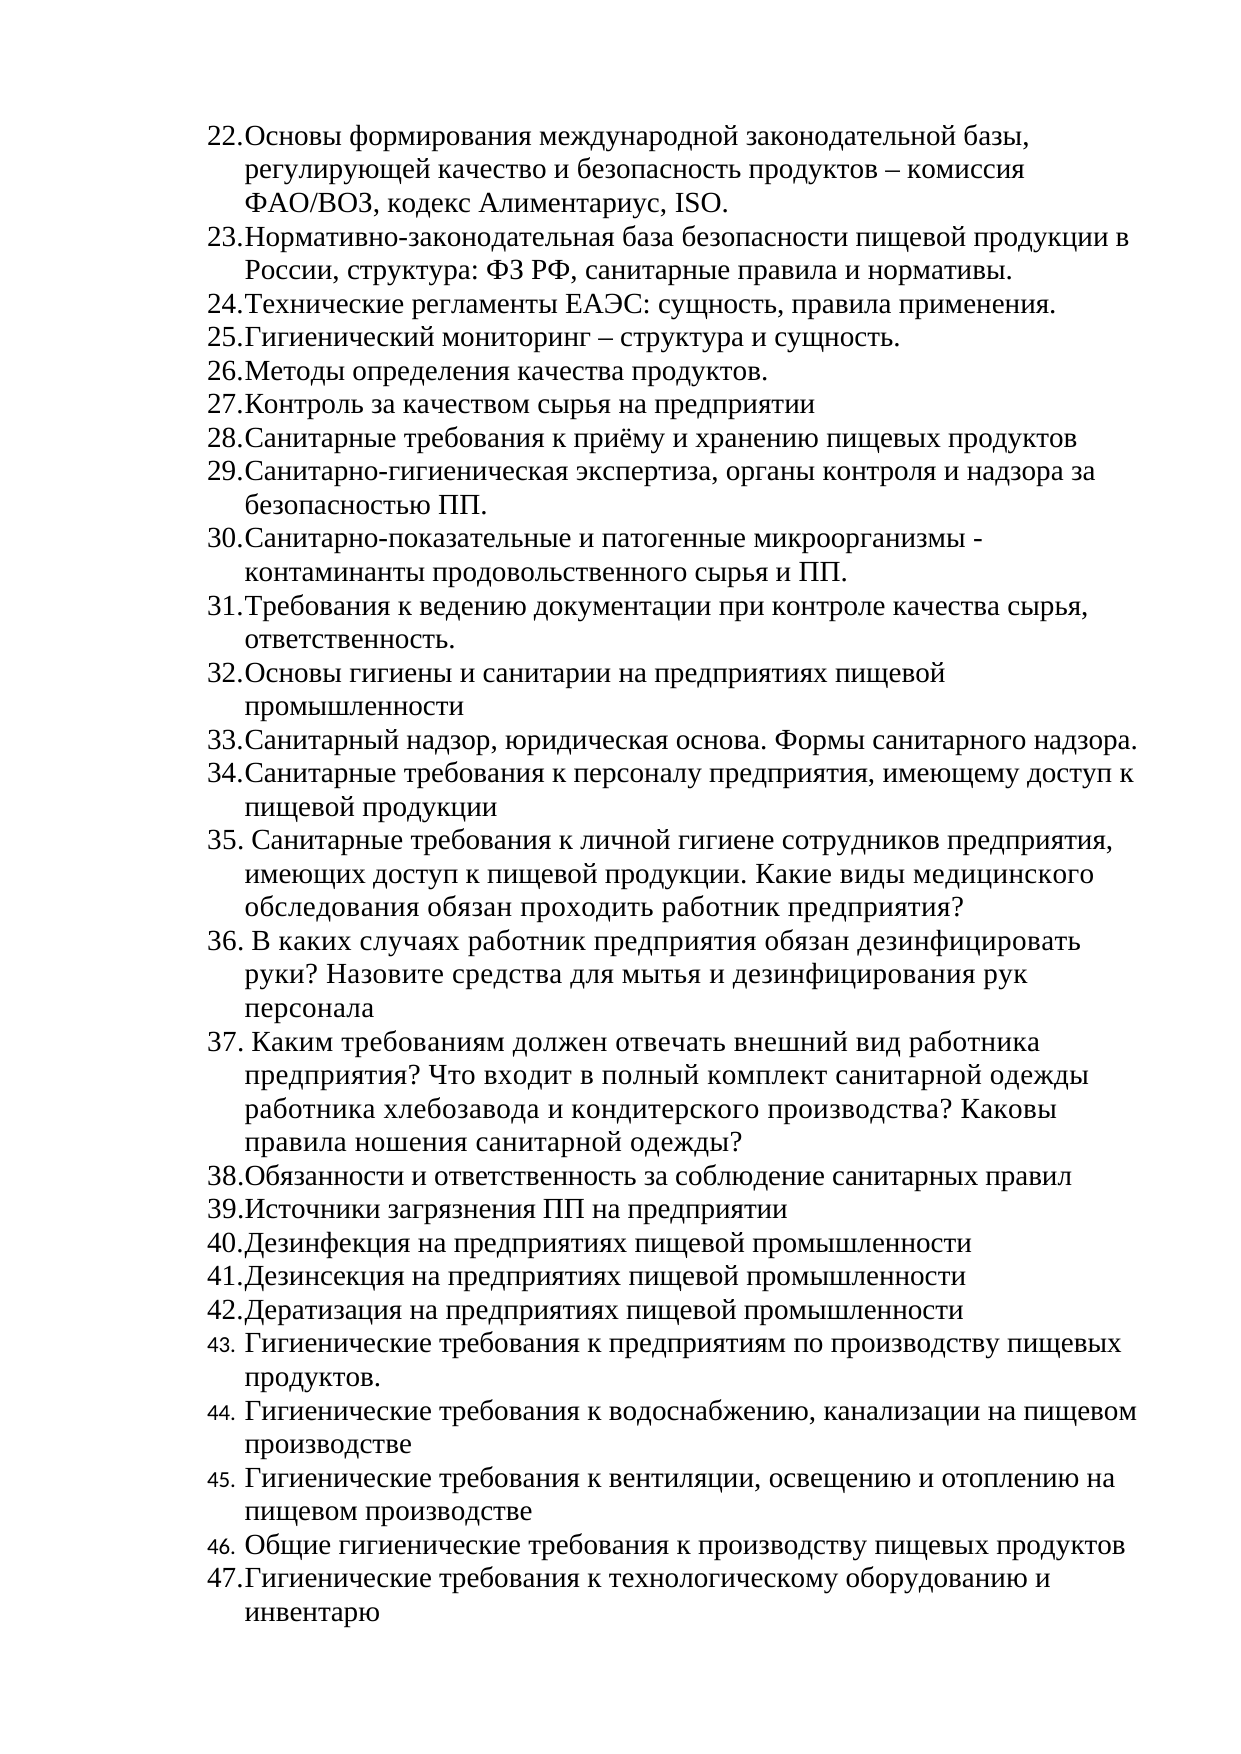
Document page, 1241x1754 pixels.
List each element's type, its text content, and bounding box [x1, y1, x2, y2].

list Методы определения качества продуктов. [207, 353, 1152, 386]
list Санитарные требования к приёму и хранению пищевых продуктов [207, 420, 1152, 453]
list Нормативно-законодательная база безопасности пищевой продукции в России, структура: ФЗ РФ, санитарные правила и нормативы. [207, 219, 1152, 286]
list Дезинфекция на предприятиях пищевой промышленности [207, 1225, 1152, 1258]
list Общие гигиенические требования к производству пищевых продуктов [207, 1527, 1152, 1560]
list Санитарно-гигиеническая экспертиза, органы контроля и надзора за безопасностью ПП. [207, 453, 1152, 521]
list Требования к ведению документации при контроле качества сырья, ответственность. [207, 588, 1152, 655]
list Санитарные требования к личной гигиене сотрудников предприятия, имеющих доступ к пищевой продукции. Какие виды медицинского обследования обязан проходить работник предприятия? [207, 822, 1152, 923]
list Обязанности и ответственность за соблюдение санитарных правил [207, 1158, 1152, 1191]
list Гигиенические требования к вентиляции, освещению и отоплению на пищевом производстве [207, 1460, 1152, 1527]
list Дератизация на предприятиях пищевой промышленности [207, 1292, 1152, 1326]
list В каких случаях работник предприятия обязан дезинфицировать руки? Назовите средства для мытья и дезинфицирования рук персонала [207, 923, 1152, 1024]
list Гигиенические требования к предприятиям по производству пищевых продуктов. [207, 1326, 1152, 1393]
list Санитарные требования к персоналу предприятия, имеющему доступ к пищевой продукции [207, 755, 1152, 822]
list Каким требованиям должен отвечать внешний вид работника предприятия? Что входит в полный комплект санитарной одежды работника хлебозавода и кондитерского производства? Каковы правила ношения санитарной одежды? [207, 1024, 1152, 1158]
list Основы формирования международной законодательной базы, регулирующей качество и безопасность продуктов – комиссия ФАО/ВОЗ, кодекс Алиментариус, ISO. [207, 118, 1152, 219]
list Основы гигиены и санитарии на предприятиях пищевой промышленности [207, 655, 1152, 722]
list Контроль за качеством сырья на предприятии [207, 386, 1152, 420]
list Гигиенический мониторинг – структура и сущность. [207, 319, 1152, 353]
list Технические регламенты ЕАЭС: сущность, правила применения. [207, 286, 1152, 319]
list Санитарно-показательные и патогенные микроорганизмы - контаминанты продовольственного сырья и ПП. [207, 521, 1152, 588]
list Источники загрязнения ПП на предприятии [207, 1191, 1152, 1225]
list Санитарный надзор, юридическая основа. Формы санитарного надзора. [207, 722, 1152, 755]
list Гигиенические требования к технологическому оборудованию и инвентарю [207, 1560, 1152, 1627]
list Гигиенические требования к водоснабжению, канализации на пищевом производстве [207, 1393, 1152, 1460]
list Дезинсекция на предприятиях пищевой промышленности [207, 1258, 1152, 1292]
